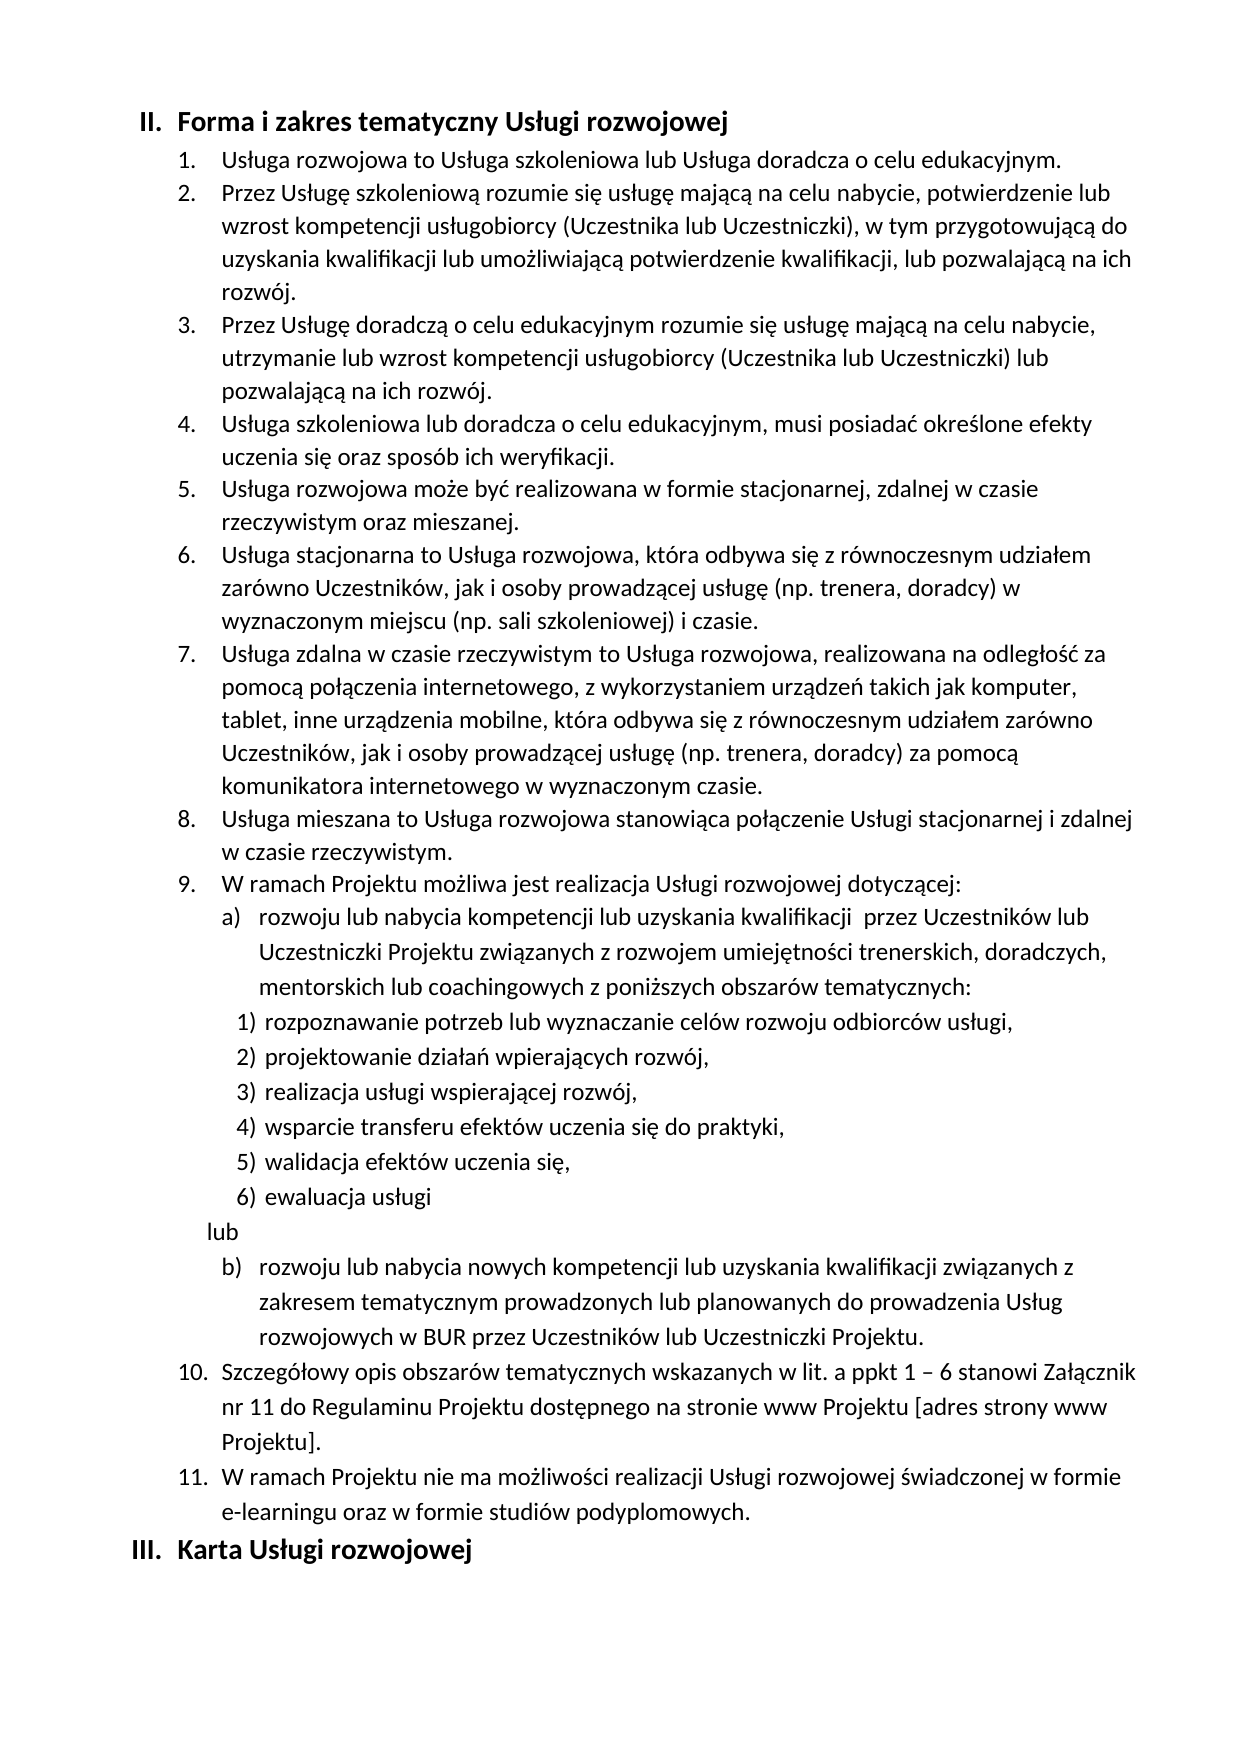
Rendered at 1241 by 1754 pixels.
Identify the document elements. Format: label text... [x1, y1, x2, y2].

list rozwoju lub nabycia nowych kompetencji lub uzyskania kwalifikacji związanych z zakresem tematycznym prowadzonych lub planowanych do prowadzenia Usług rozwojowych w BUR przez Uczestników lub Uczestniczki Projektu. [221, 1251, 1137, 1352]
list Usługa rozwojowa może być realizowana w formie stacjonarnej, zdalnej w czasie rzeczywistym oraz mieszanej. [177, 473, 1137, 537]
list Szczegółowy opis obszarów tematycznych wskazanych w lit. a ppkt 1 – 6 stanowi Załącznik nr 11 do Regulaminu Projektu dostępnego na stronie www Projektu [adres strony www Projektu]. [177, 1356, 1137, 1457]
list Forma i zakres tematyczny Usługi rozwojowej [162, 103, 1137, 139]
list Usługa zdalna w czasie rzeczywistym to Usługa rozwojowa, realizowana na odległość za pomocą połączenia internetowego, z wykorzystaniem urządzeń takich jak komputer, tablet, inne urządzenia mobilne, która odbywa się z równoczesnym udziałem zarówno Uczestników, jak i osoby prowadzącej usługę (np. trenera, doradcy) za pomocą komunikatora internetowego w wyznaczonym czasie. [177, 638, 1137, 800]
list Usługa mieszana to Usługa rozwojowa stanowiąca połączenie Usługi stacjonarnej i zdalnej w czasie rzeczywistym. [177, 803, 1137, 866]
list W ramach Projektu możliwa jest realizacja Usługi rozwojowej dotyczącej: [177, 868, 1137, 899]
list Usługa szkoleniowa lub doradcza o celu edukacyjnym, musi posiadać określone efekty uczenia się oraz sposób ich weryfikacji. [177, 408, 1137, 471]
list realizacja usługi wspierającej rozwój, [236, 1076, 1137, 1107]
list rozwoju lub nabycia kompetencji lub uzyskania kwalifikacji przez Uczestników lub Uczestniczki Projektu związanych z rozwojem umiejętności trenerskich, doradczych, mentorskich lub coachingowych z poniższych obszarów tematycznych: [221, 901, 1137, 1002]
list projektowanie działań wpierających rozwój, [236, 1041, 1137, 1072]
text lub [148, 1216, 1137, 1247]
list Przez Usługę doradczą o celu edukacyjnym rozumie się usługę mającą na celu nabycie, utrzymanie lub wzrost kompetencji usługobiorcy (Uczestnika lub Uczestniczki) lub pozwalającą na ich rozwój. [177, 309, 1137, 405]
list Usługa stacjonarna to Usługa rozwojowa, która odbywa się z równoczesnym udziałem zarówno Uczestników, jak i osoby prowadzącej usługę (np. trenera, doradcy) w wyznaczonym miejscu (np. sali szkoleniowej) i czasie. [177, 539, 1137, 636]
list W ramach Projektu nie ma możliwości realizacji Usługi rozwojowej świadczonej w formie e-learningu oraz w formie studiów podyplomowych. [177, 1461, 1137, 1527]
list rozpoznawanie potrzeb lub wyznaczanie celów rozwoju odbiorców usługi, [236, 1006, 1137, 1037]
list wsparcie transferu efektów uczenia się do praktyki, [236, 1111, 1137, 1142]
list walidacja efektów uczenia się, [236, 1146, 1137, 1177]
list ewaluacja usługi [236, 1181, 1137, 1212]
list Przez Usługę szkoleniową rozumie się usługę mającą na celu nabycie, potwierdzenie lub wzrost kompetencji usługobiorcy (Uczestnika lub Uczestniczki), w tym przygotowującą do uzyskania kwalifikacji lub umożliwiającą potwierdzenie kwalifikacji, lub pozwalającą na ich rozwój. [177, 177, 1137, 307]
list Karta Usługi rozwojowej [162, 1531, 1137, 1567]
list Usługa rozwojowa to Usługa szkoleniowa lub Usługa doradcza o celu edukacyjnym. [177, 144, 1137, 175]
